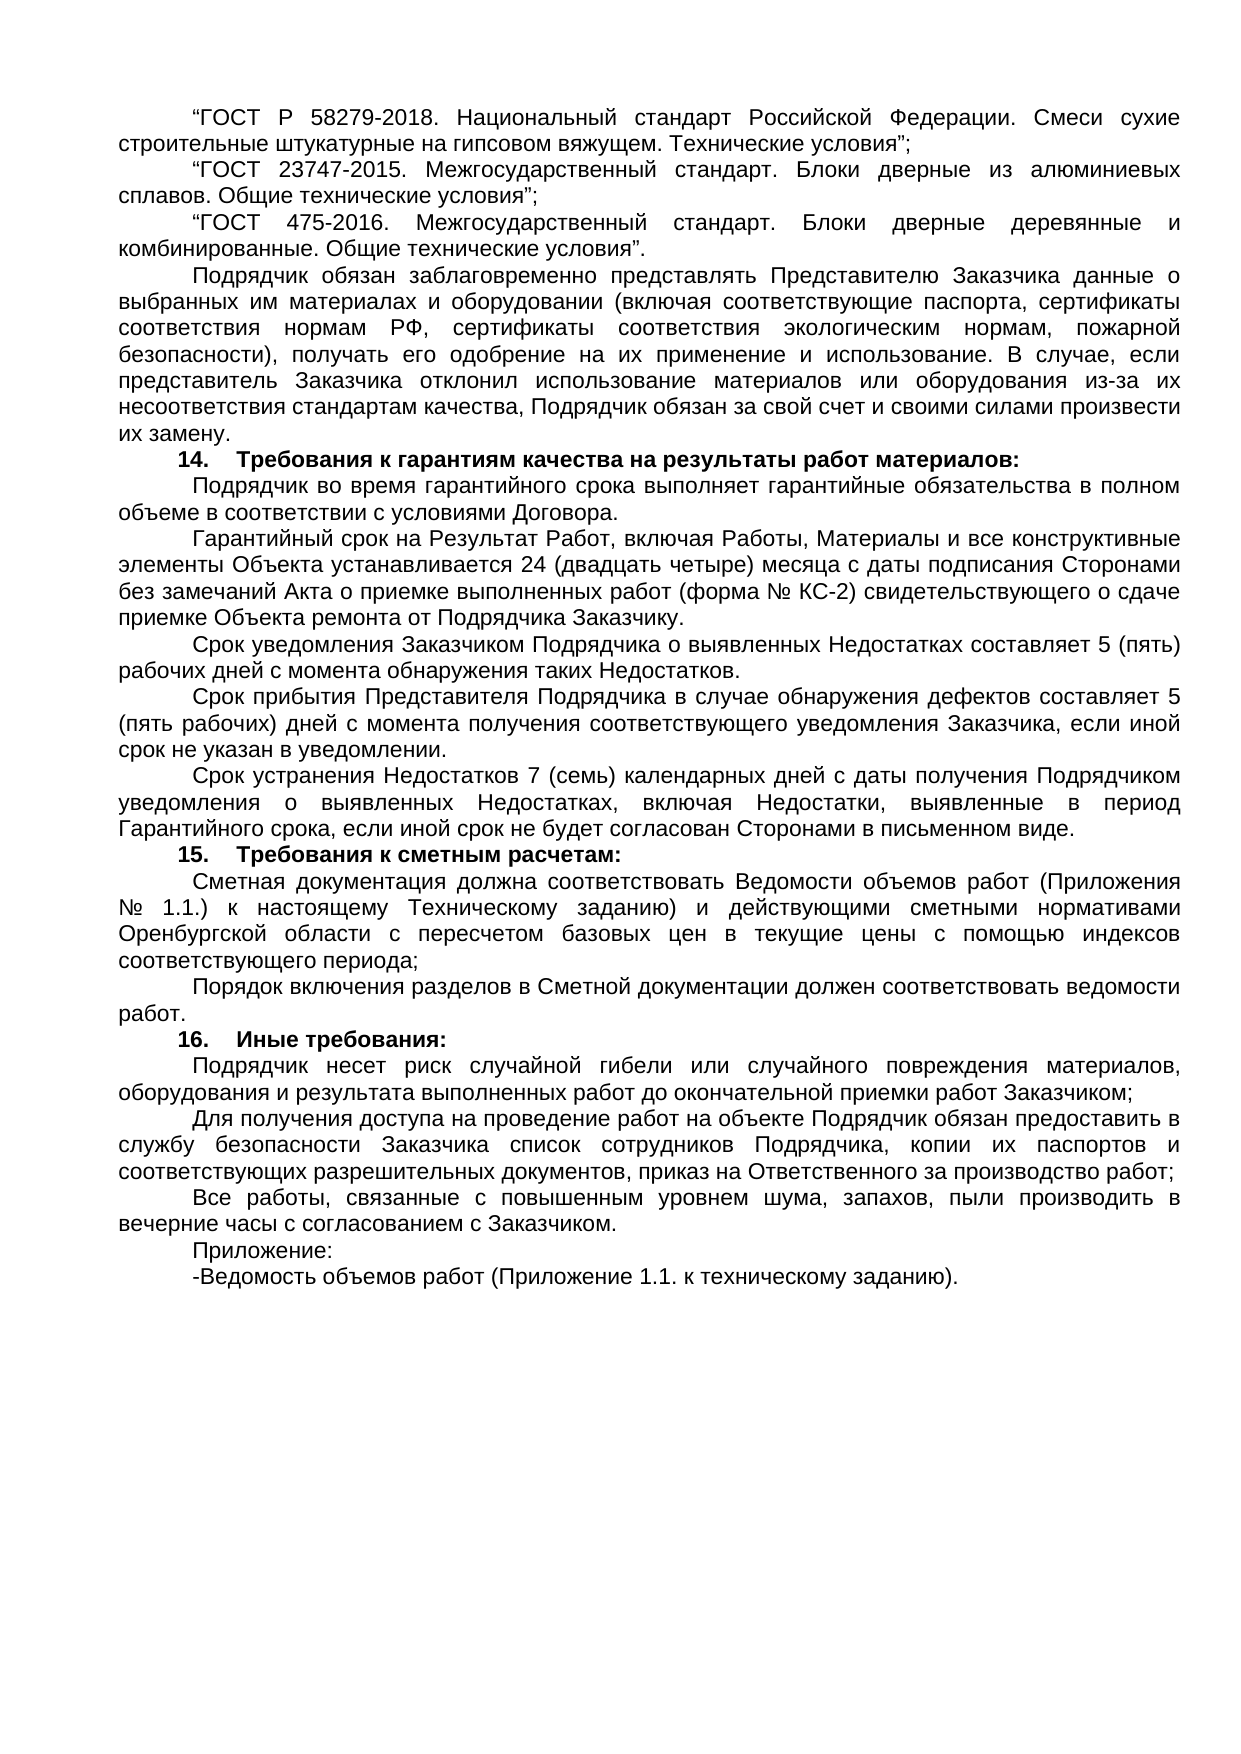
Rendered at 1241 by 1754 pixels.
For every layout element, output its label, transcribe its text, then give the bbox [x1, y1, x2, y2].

text Сметная документация должна соответствовать Ведомости объемов работ (Приложения № 1.1.) к настоящему Техническому заданию) и действующими сметными нормативами Оренбургской области с пересчетом базовых цен в текущие цены с помощью индексов соответствующего периода; [118, 868, 1181, 973]
text Срок уведомления Заказчиком Подрядчика о выявленных Недостатках составляет 5 (пять) рабочих дней с момента обнаружения таких Недостатков. [118, 631, 1181, 683]
text “ГОСТ 23747-2015. Межгосударственный стандарт. Блоки дверные из алюминиевых сплавов. Общие технические условия”; [118, 156, 1181, 209]
list Иные требования: [118, 1026, 1181, 1052]
text Все работы, связанные с повышенным уровнем шума, запахов, пыли производить в вечерние часы с согласованием с Заказчиком. [118, 1184, 1181, 1237]
text Срок устранения Недостатков 7 (семь) календарных дней с даты получения Подрядчиком уведомления о выявленных Недостатках, включая Недостатки, выявленные в период Гарантийного срока, если иной срок не будет согласован Сторонами в письменном виде. [118, 762, 1181, 841]
text -Ведомость объемов работ (Приложение 1.1. к техническому заданию). [118, 1263, 1181, 1289]
text Порядок включения разделов в Сметной документации должен соответствовать ведомости работ. [118, 973, 1181, 1026]
text Для получения доступа на проведение работ на объекте Подрядчик обязан предоставить в службу безопасности Заказчика список сотрудников Подрядчика, копии их паспортов и соответствующих разрешительных документов, приказ на Ответственного за производство работ; [118, 1105, 1181, 1184]
text Гарантийный срок на Результат Работ, включая Работы, Материалы и все конструктивные элементы Объекта устанавливается 24 (двадцать четыре) месяца с даты подписания Сторонами без замечаний Акта о приемке выполненных работ (форма № КС-2) свидетельствующего о сдаче приемке Объекта ремонта от Подрядчика Заказчику. [118, 525, 1181, 631]
text Подрядчик обязан заблаговременно представлять Представителю Заказчика данные о выбранных им материалах и оборудовании (включая соответствующие паспорта, сертификаты соответствия нормам РФ, сертификаты соответствия экологическим нормам, пожарной безопасности), получать его одобрение на их применение и использование. В случае, если представитель Заказчика отклонил использование материалов или оборудования из-за их несоответствия стандартам качества, Подрядчик обязан за свой счет и своими силами произвести их замену. [118, 262, 1181, 446]
text “ГОСТ Р 58279-2018. Национальный стандарт Российской Федерации. Смеси сухие строительные штукатурные на гипсовом вяжущем. Технические условия”; [118, 103, 1181, 156]
list Требования к гарантиям качества на результаты работ материалов: [118, 446, 1181, 472]
text “ГОСТ 475-2016. Межгосударственный стандарт. Блоки дверные деревянные и комбинированные. Общие технические условия”. [118, 209, 1181, 262]
text Срок прибытия Представителя Подрядчика в случае обнаружения дефектов составляет 5 (пять рабочих) дней с момента получения соответствующего уведомления Заказчика, если иной срок не указан в уведомлении. [118, 683, 1181, 762]
text Подрядчик несет риск случайной гибели или случайного повреждения материалов, оборудования и результата выполненных работ до окончательной приемки работ Заказчиком; [118, 1052, 1181, 1105]
text Подрядчик во время гарантийного срока выполняет гарантийные обязательства в полном объеме в соответствии с условиями Договора. [118, 472, 1181, 525]
list Требования к сметным расчетам: [118, 841, 1181, 868]
text Приложение: [118, 1237, 1181, 1263]
